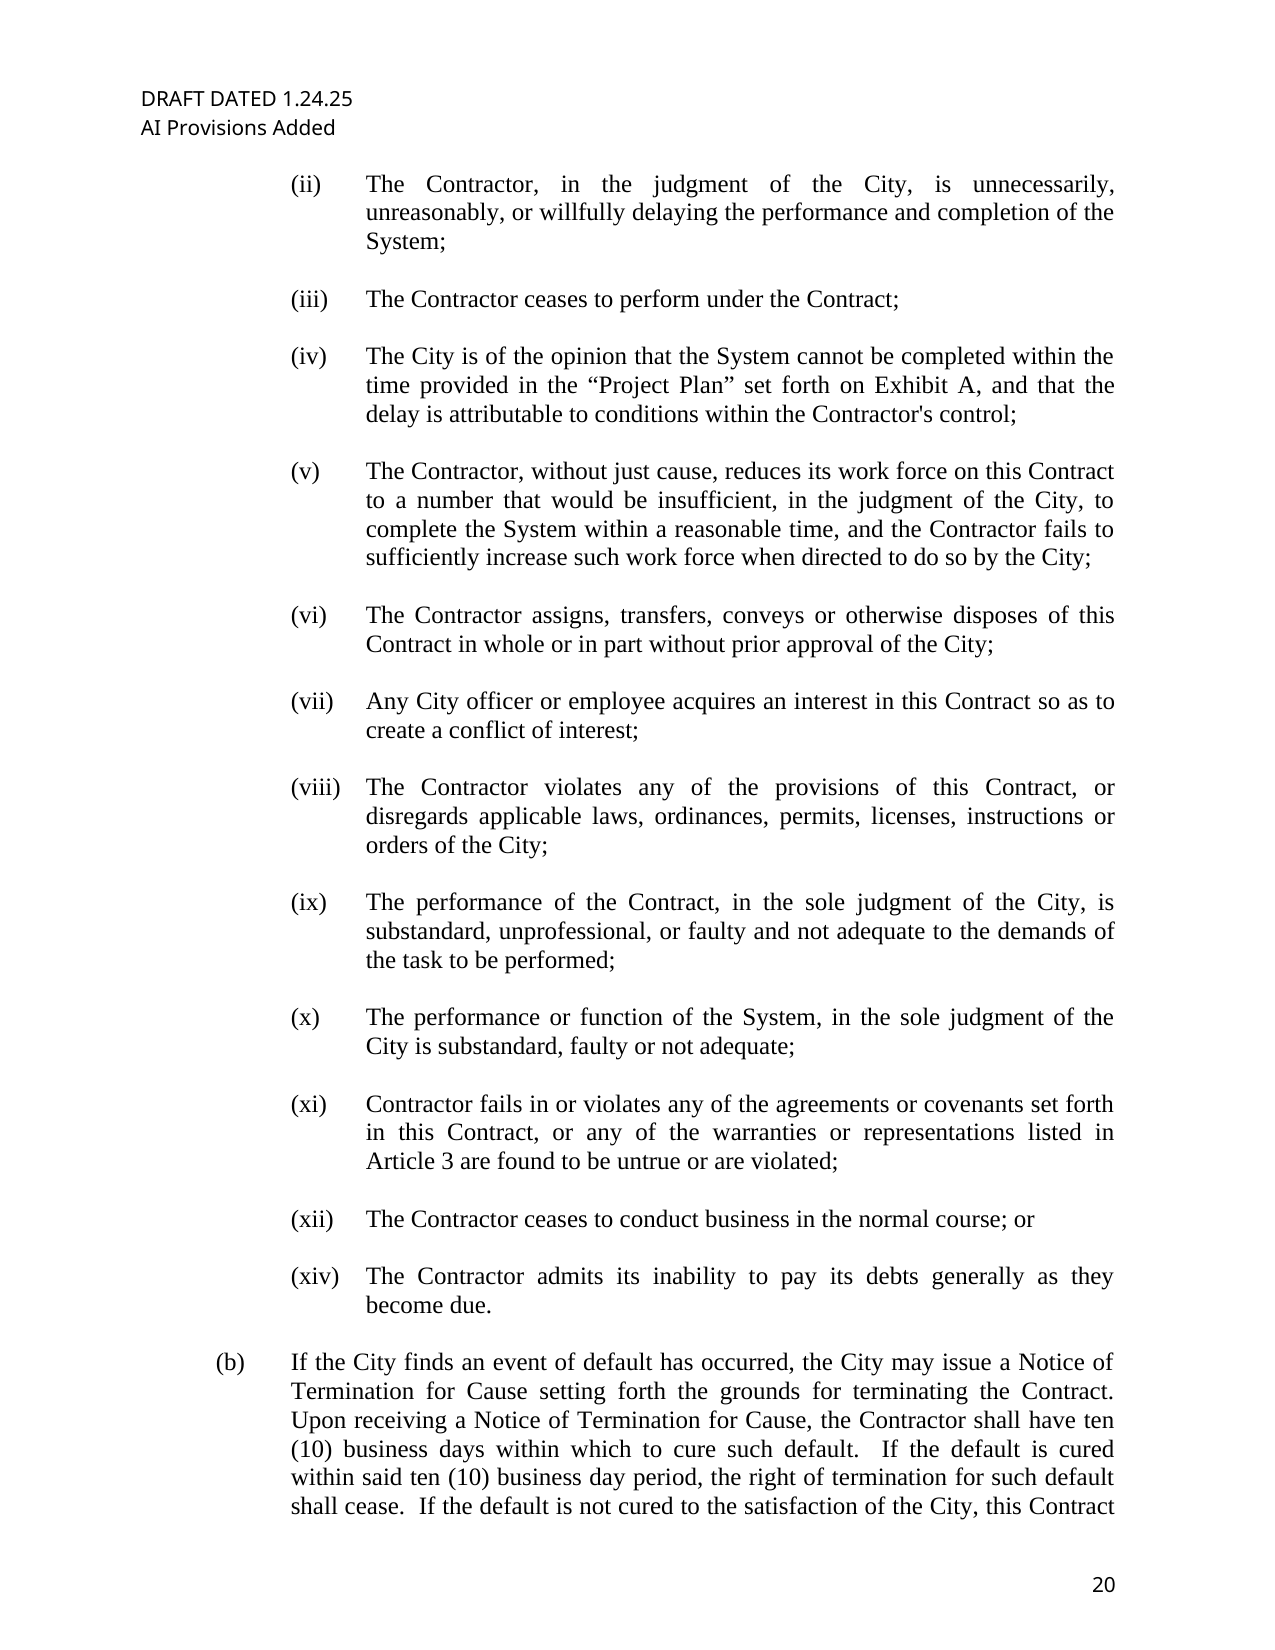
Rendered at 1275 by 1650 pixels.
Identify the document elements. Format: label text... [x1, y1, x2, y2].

text (iv) The City is of the opinion that the System cannot be completed within the time provided in the “Project Plan” set forth on Exhibit A, and that the delay is attributable to conditions within the Contractor's control; [291, 341, 1116, 427]
text (ii) The Contractor, in the judgment of the City, is unnecessarily, unreasonably, or willfully delaying the performance and completion of the System; [291, 169, 1116, 255]
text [216, 1347, 1116, 1520]
text (vii) Any City officer or employee acquires an interest in this Contract so as to create a conflict of interest; [291, 686, 1116, 744]
text (xii) The Contractor ceases to conduct business in the normal course; or [291, 1204, 1116, 1232]
text (vi) The Contractor assigns, transfers, conveys or otherwise disposes of this Contract in whole or in part without prior approval of the City; [291, 600, 1116, 657]
text (v) The Contractor, without just cause, reduces its work force on this Contract to a number that would be insufficient, in the judgment of the City, to complete the System within a reasonable time, and the Contractor fails to sufficiently increase such work force when directed to do so by the City; [291, 456, 1116, 571]
text (x) The performance or function of the System, in the sole judgment of the City is substandard, faulty or not adequate; [291, 1002, 1116, 1060]
text (viii) The Contractor violates any of the provisions of this Contract, or disregards applicable laws, ordinances, permits, licenses, instructions or orders of the City; [291, 772, 1116, 859]
text (xiv) The Contractor admits its inability to pay its debts generally as they become due. [291, 1261, 1116, 1319]
text (ix) The performance of the Contract, in the sole judgment of the City, is substandard, unprofessional, or faulty and not adequate to the demands of the task to be performed; [291, 887, 1116, 974]
text (xi) Contractor fails in or violates any of the agreements or covenants set forth in this Contract, or any of the warranties or representations listed in Article 3 are found to be untrue or are violated; [291, 1089, 1116, 1175]
text (iii) The Contractor ceases to perform under the Contract; [291, 284, 1116, 312]
